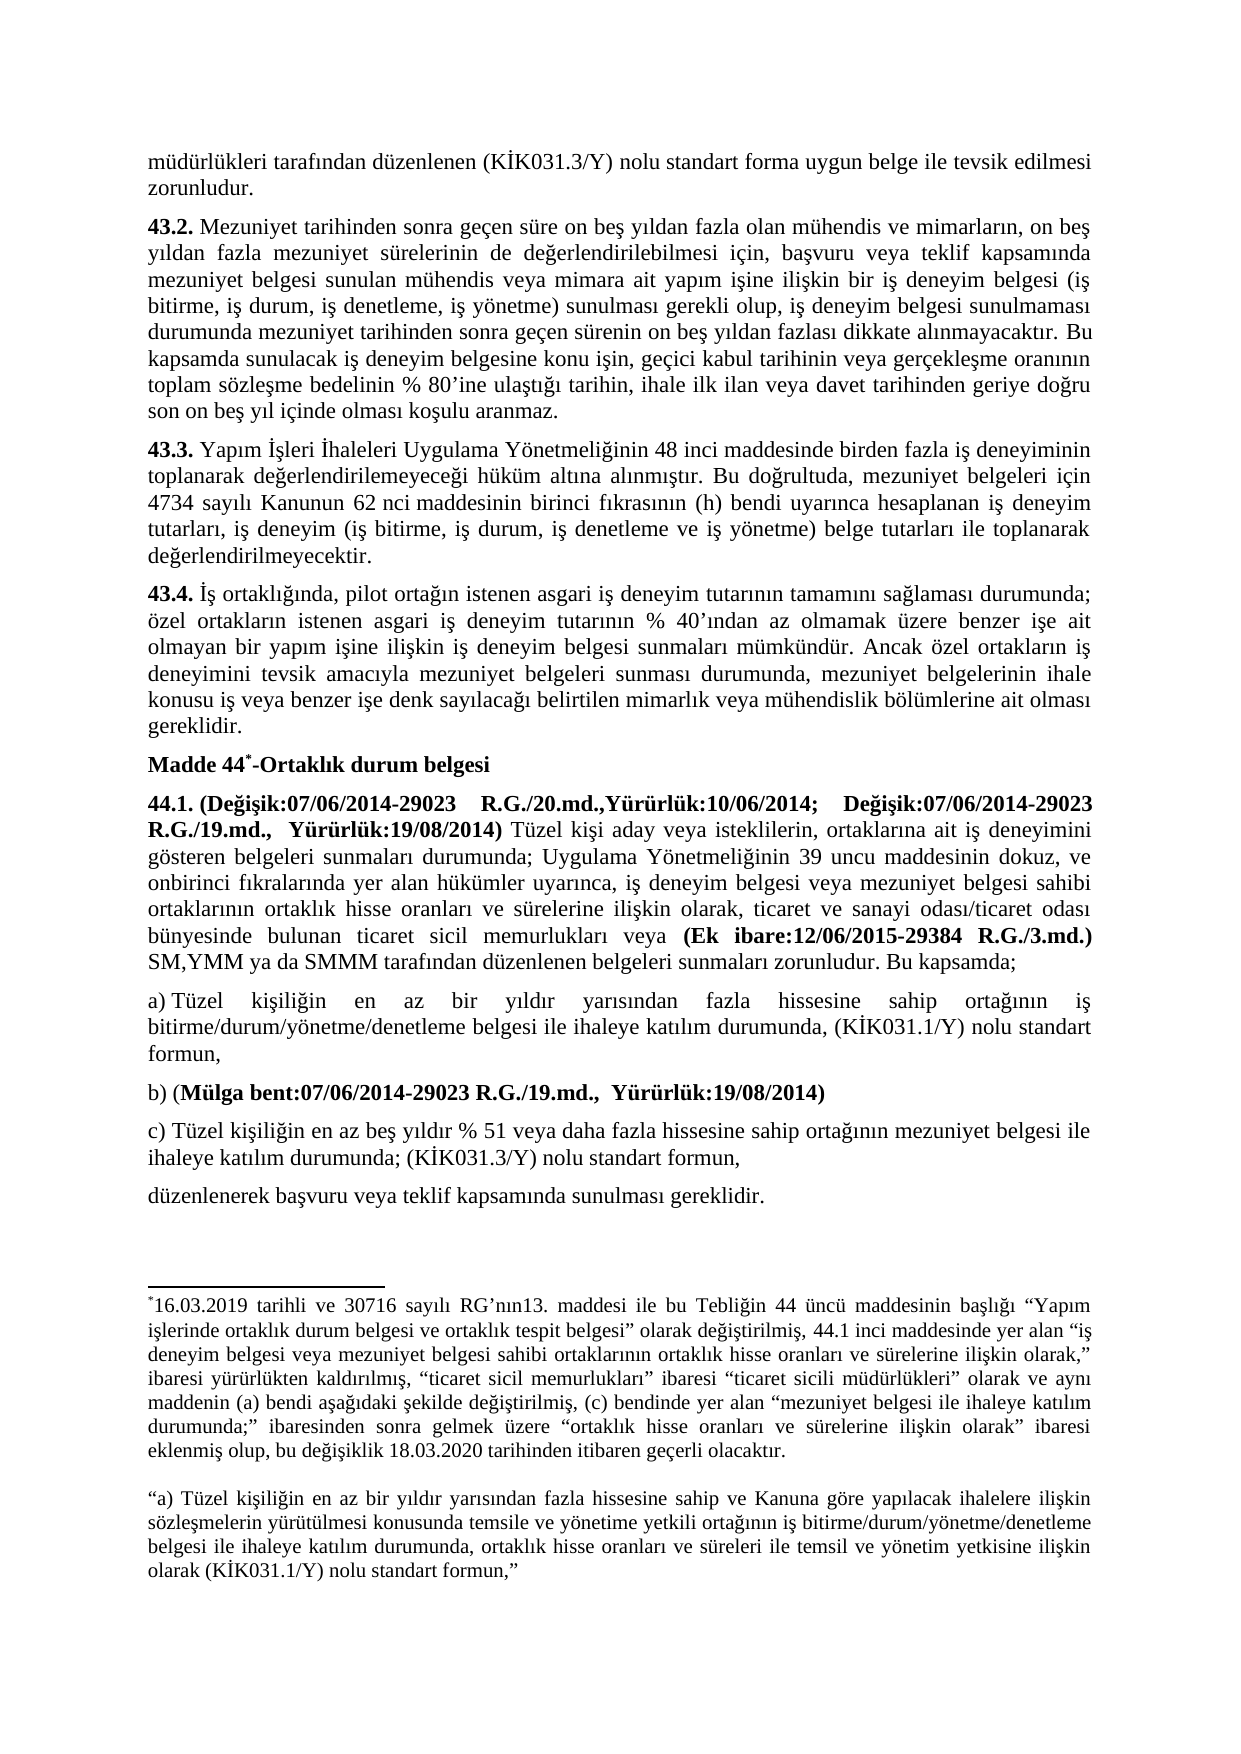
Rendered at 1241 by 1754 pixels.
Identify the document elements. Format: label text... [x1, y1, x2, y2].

text a) Tüzel kişiliğin en az bir yıldır yarısından fazla hissesine sahip ortağının iş bitirme/durum/yönetme/denetleme belgesi ile ihaleye katılım durumunda, (KİK031.1/Y) nolu standart formun, [148, 987, 1092, 1066]
text Madde 44-Ortaklık durum belgesi [148, 751, 1092, 777]
text b) (Mülga bent:07/06/2014-29023 R.G./19.md., Yürürlük:19/08/2014) [148, 1078, 1092, 1105]
text c) Tüzel kişiliğin en az beş yıldır % 51 veya daha fazla hissesine sahip ortağının mezuniyet belgesi ile ihaleye katılım durumunda; (KİK031.3/Y) nolu standart formun, [148, 1117, 1092, 1170]
text 44.1. (Değişik:07/06/2014-29023 R.G./20.md.,Yürürlük:10/06/2014; Değişik:07/06/2014-29023 R.G./19.md., Yürürlük:19/08/2014) Tüzel kişi aday veya isteklilerin, ortaklarına ait iş deneyimini gösteren belgeleri sunmaları durumunda; Uygulama Yönetmeliğinin 39 uncu maddesinin dokuz, ve onbirinci fıkralarında yer alan hükümler uyarınca, iş deneyim belgesi veya mezuniyet belgesi sahibi ortaklarının ortaklık hisse oranları ve sürelerine ilişkin olarak, ticaret ve sanayi odası/ticaret odası bünyesinde bulunan ticaret sicil memurlukları veya (Ek ibare:12/06/2015-29384 R.G./3.md.) SM,YMM ya da SMMM tarafından düzenlenen belgeleri sunmaları zorunludur. Bu kapsamda; [148, 790, 1092, 974]
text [148, 148, 1092, 200]
text 43.2. Mezuniyet tarihinden sonra geçen süre on beş yıldan fazla olan mühendis ve mimarların, on beş yıldan fazla mezuniyet sürelerinin de değerlendirilebilmesi için, başvuru veya teklif kapsamında mezuniyet belgesi sunulan mühendis veya mimara ait yapım işine ilişkin bir iş deneyim belgesi (iş bitirme, iş durum, iş denetleme, iş yönetme) sunulması gerekli olup, iş deneyim belgesi sunulmaması durumunda mezuniyet tarihinden sonra geçen sürenin on beş yıldan fazlası dikkate alınmayacaktır. Bu kapsamda sunulacak iş deneyim belgesine konu işin, geçici kabul tarihinin veya gerçekleşme oranının toplam sözleşme bedelinin % 80’ine ulaştığı tarihin, ihale ilk ilan veya davet tarihinden geriye doğru son on beş yıl içinde olması koşulu aranmaz. [148, 213, 1092, 424]
text düzenlenerek başvuru veya teklif kapsamında sunulması gereklidir. [148, 1183, 1092, 1209]
text 43.4. İş ortaklığında, pilot ortağın istenen asgari iş deneyim tutarının tamamını sağlaması durumunda; özel ortakların istenen asgari iş deneyim tutarının % 40’ından az olmamak üzere benzer işe ait olmayan bir yapım işine ilişkin iş deneyim belgesi sunmaları mümkündür. Ancak özel ortakların iş deneyimini tevsik amacıyla mezuniyet belgeleri sunması durumunda, mezuniyet belgelerinin ihale konusu iş veya benzer işe denk sayılacağı belirtilen mimarlık veya mühendislik bölümlerine ait olması gereklidir. [148, 581, 1092, 739]
text 43.3. Yapım İşleri İhaleleri Uygulama Yönetmeliğinin 48 inci maddesinde birden fazla iş deneyiminin toplanarak değerlendirilemeyeceği hüküm altına alınmıştır. Bu doğrultuda, mezuniyet belgeleri için 4734 sayılı Kanunun 62 nci maddesinin birinci fıkrasının (h) bendi uyarınca hesaplanan iş deneyim tutarları, iş deneyim (iş bitirme, iş durum, iş denetleme ve iş yönetme) belge tutarları ile toplanarak değerlendirilmeyecektir. [148, 436, 1092, 568]
